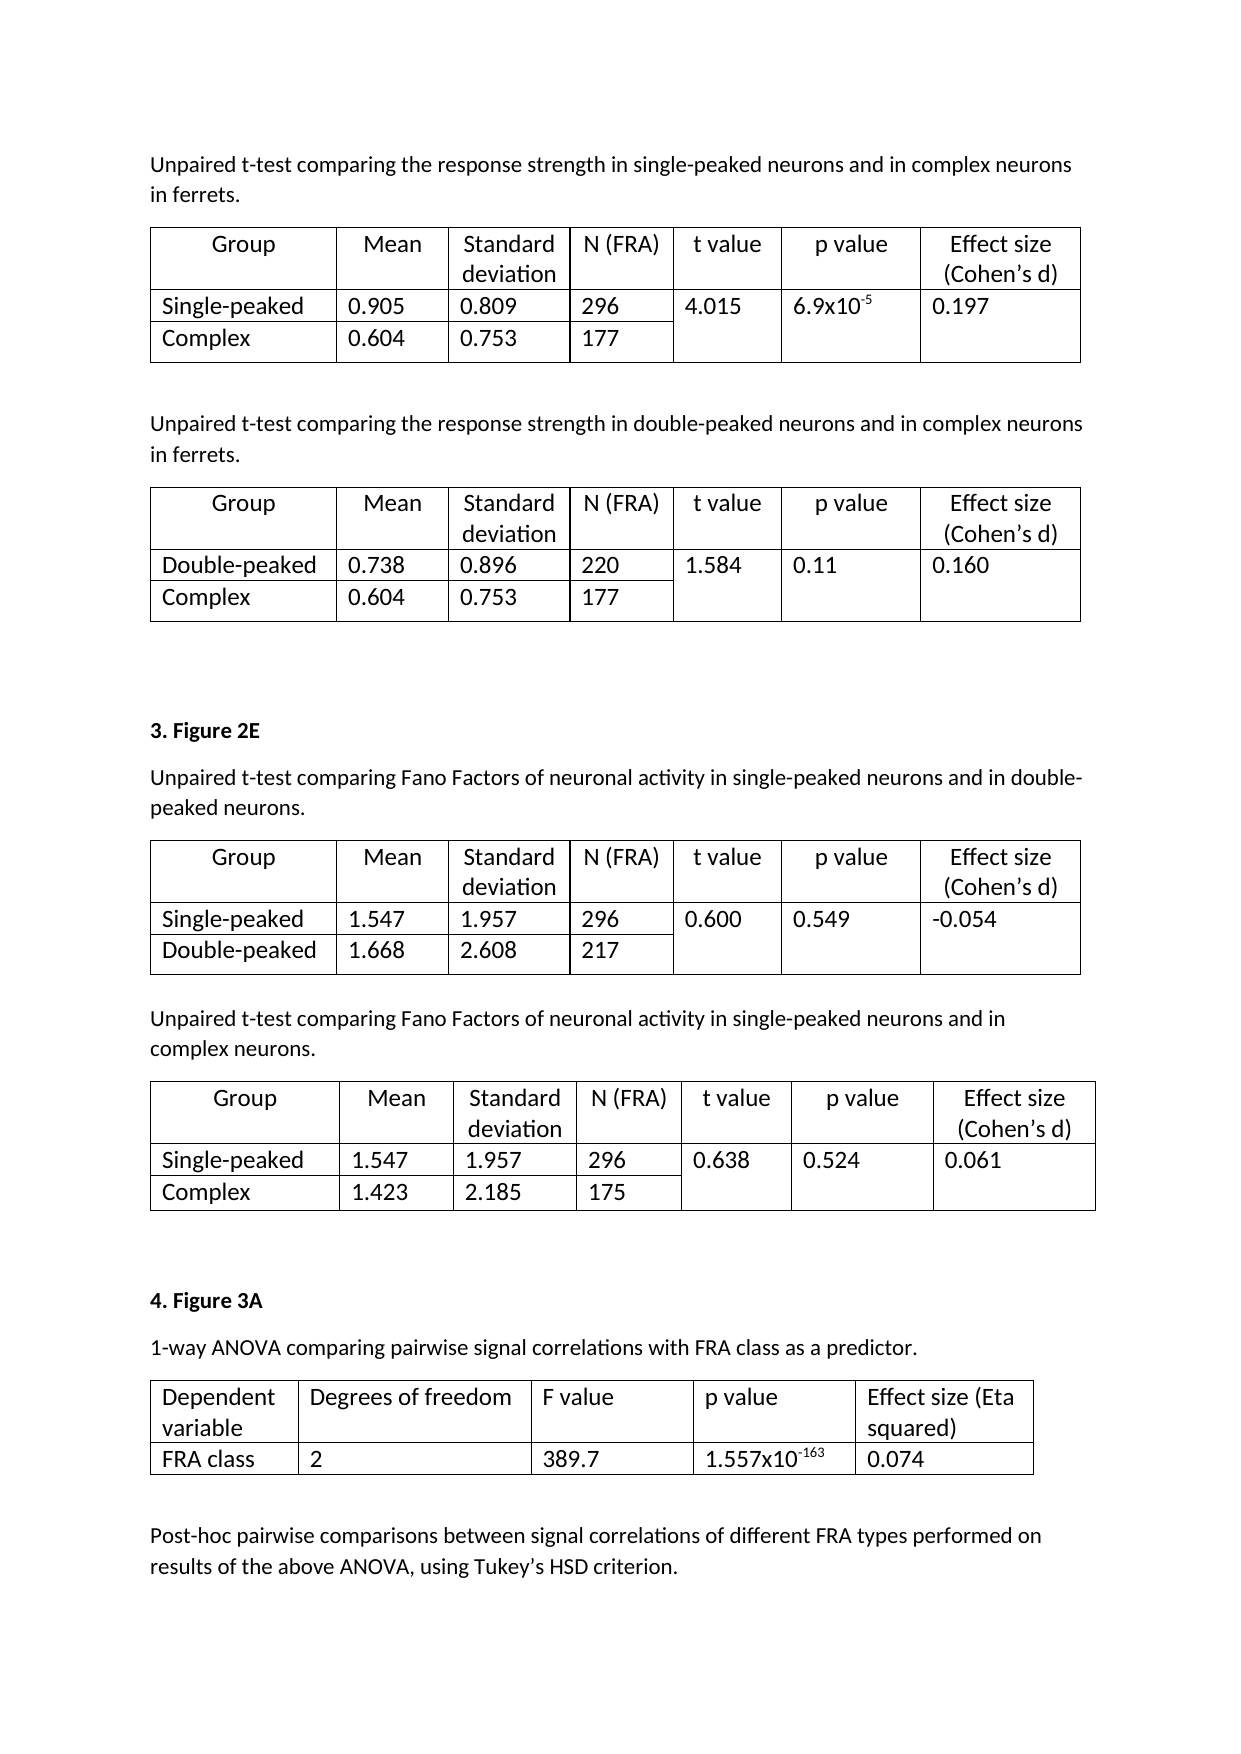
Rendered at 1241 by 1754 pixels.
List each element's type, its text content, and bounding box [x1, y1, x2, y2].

table_header Mean [340, 1082, 453, 1143]
text Post-hoc pairwise comparisons between signal correlations of different FRA types performed on results of the above ANOVA, using Tukey’s HSD criterion. [150, 1522, 1090, 1580]
table_cell 177 [571, 322, 673, 362]
table_header N (FRA) [571, 488, 673, 549]
table_cell 296 [577, 1144, 681, 1175]
table_cell 0.896 [449, 550, 569, 580]
table_header F value [532, 1381, 693, 1442]
table_header p value [694, 1381, 855, 1442]
table_header Effect size (Cohen’s d) [934, 1082, 1095, 1143]
table_cell Single-peaked [151, 903, 336, 933]
table_header Effect size (Cohen’s d) [921, 841, 1080, 902]
table_header Standard deviation [449, 841, 569, 902]
table_cell 217 [571, 935, 673, 974]
table_header Standard deviation [454, 1082, 576, 1143]
table_header N (FRA) [571, 228, 673, 289]
table_cell 175 [577, 1176, 681, 1210]
table_header p value [792, 1082, 933, 1143]
table_cell 2.608 [449, 935, 569, 974]
table_header t value [674, 841, 781, 902]
table_cell Complex [151, 322, 336, 362]
table_header Mean [337, 488, 448, 549]
table_header p value [782, 841, 920, 902]
table_cell 296 [571, 903, 673, 933]
table_header N (FRA) [571, 841, 673, 902]
table_cell 389.7 [532, 1443, 693, 1474]
text 4. Figure 3A [150, 1286, 1090, 1314]
table_cell Double-peaked [151, 550, 336, 580]
table_header Effect size (Cohen’s d) [921, 228, 1080, 289]
table_cell Complex [151, 581, 336, 621]
table_cell 1.547 [340, 1144, 453, 1175]
table_cell 0.549 [782, 903, 920, 974]
table_header Group [151, 1082, 339, 1143]
table_header t value [682, 1082, 791, 1143]
table_header Dependent variable [151, 1381, 298, 1442]
table_header Effect size (Eta squared) [856, 1381, 1033, 1442]
table_cell 1.957 [449, 903, 569, 933]
table_header Group [151, 841, 336, 902]
table_cell 0.061 [934, 1144, 1095, 1210]
text 3. Figure 2E [150, 716, 1090, 744]
table_cell 0.604 [337, 322, 448, 362]
text Unpaired t-test comparing Fano Factors of neuronal activity in single-peaked neurons and in complex neurons. [150, 1004, 1090, 1062]
table_cell FRA class [151, 1443, 298, 1474]
table_cell 0.197 [921, 290, 1080, 362]
table_cell 0.638 [682, 1144, 791, 1210]
table_cell 0.600 [674, 903, 781, 974]
table_header Group [151, 228, 336, 289]
table_cell 4.015 [674, 290, 781, 362]
text Unpaired t-test comparing Fano Factors of neuronal activity in single-peaked neurons and in double-peaked neurons. [150, 763, 1090, 821]
table_cell 0.809 [449, 290, 569, 321]
table_header Group [151, 488, 336, 549]
table_cell 6.9x10-5 [782, 290, 920, 362]
table_cell 0.604 [337, 581, 448, 621]
table_cell 2 [299, 1443, 531, 1474]
table_header Degrees of freedom [299, 1381, 531, 1442]
table_cell 0.738 [337, 550, 448, 580]
table_header t value [674, 488, 781, 549]
table_header Effect size (Cohen’s d) [921, 488, 1080, 549]
table_cell 1.547 [337, 903, 448, 933]
table_cell 0.11 [782, 550, 920, 621]
table_cell 1.423 [340, 1176, 453, 1210]
text Unpaired t-test comparing the response strength in double-peaked neurons and in complex neurons in ferrets. [150, 409, 1090, 468]
table_cell 1.557x10-163 [694, 1443, 855, 1474]
table_cell -0.054 [921, 903, 1080, 974]
table_cell 0.524 [792, 1144, 933, 1210]
table_cell 296 [571, 290, 673, 321]
table_cell 2.185 [454, 1176, 576, 1210]
table_cell 0.160 [921, 550, 1080, 621]
table_cell 1.668 [337, 935, 448, 974]
table_cell Complex [151, 1176, 339, 1210]
table_header Standard deviation [449, 488, 569, 549]
table_cell 0.905 [337, 290, 448, 321]
table_cell 1.584 [674, 550, 781, 621]
table_cell 177 [571, 581, 673, 621]
table_cell Single-peaked [151, 290, 336, 321]
table_cell Double-peaked [151, 935, 336, 974]
table_cell 220 [571, 550, 673, 580]
text 1-way ANOVA comparing pairwise signal correlations with FRA class as a predictor. [150, 1333, 1090, 1361]
table_header Mean [337, 841, 448, 902]
table_cell 1.957 [454, 1144, 576, 1175]
table_cell 0.074 [856, 1443, 1033, 1474]
text Unpaired t-test comparing the response strength in single-peaked neurons and in complex neurons in ferrets. [150, 150, 1090, 208]
table_header Standard deviation [449, 228, 569, 289]
table_header p value [782, 488, 920, 549]
table_cell 0.753 [449, 322, 569, 362]
table_header Mean [337, 228, 448, 289]
table_header N (FRA) [577, 1082, 681, 1143]
table_cell Single-peaked [151, 1144, 339, 1175]
table_cell 0.753 [449, 581, 569, 621]
table_header t value [674, 228, 781, 289]
table_header p value [782, 228, 920, 289]
